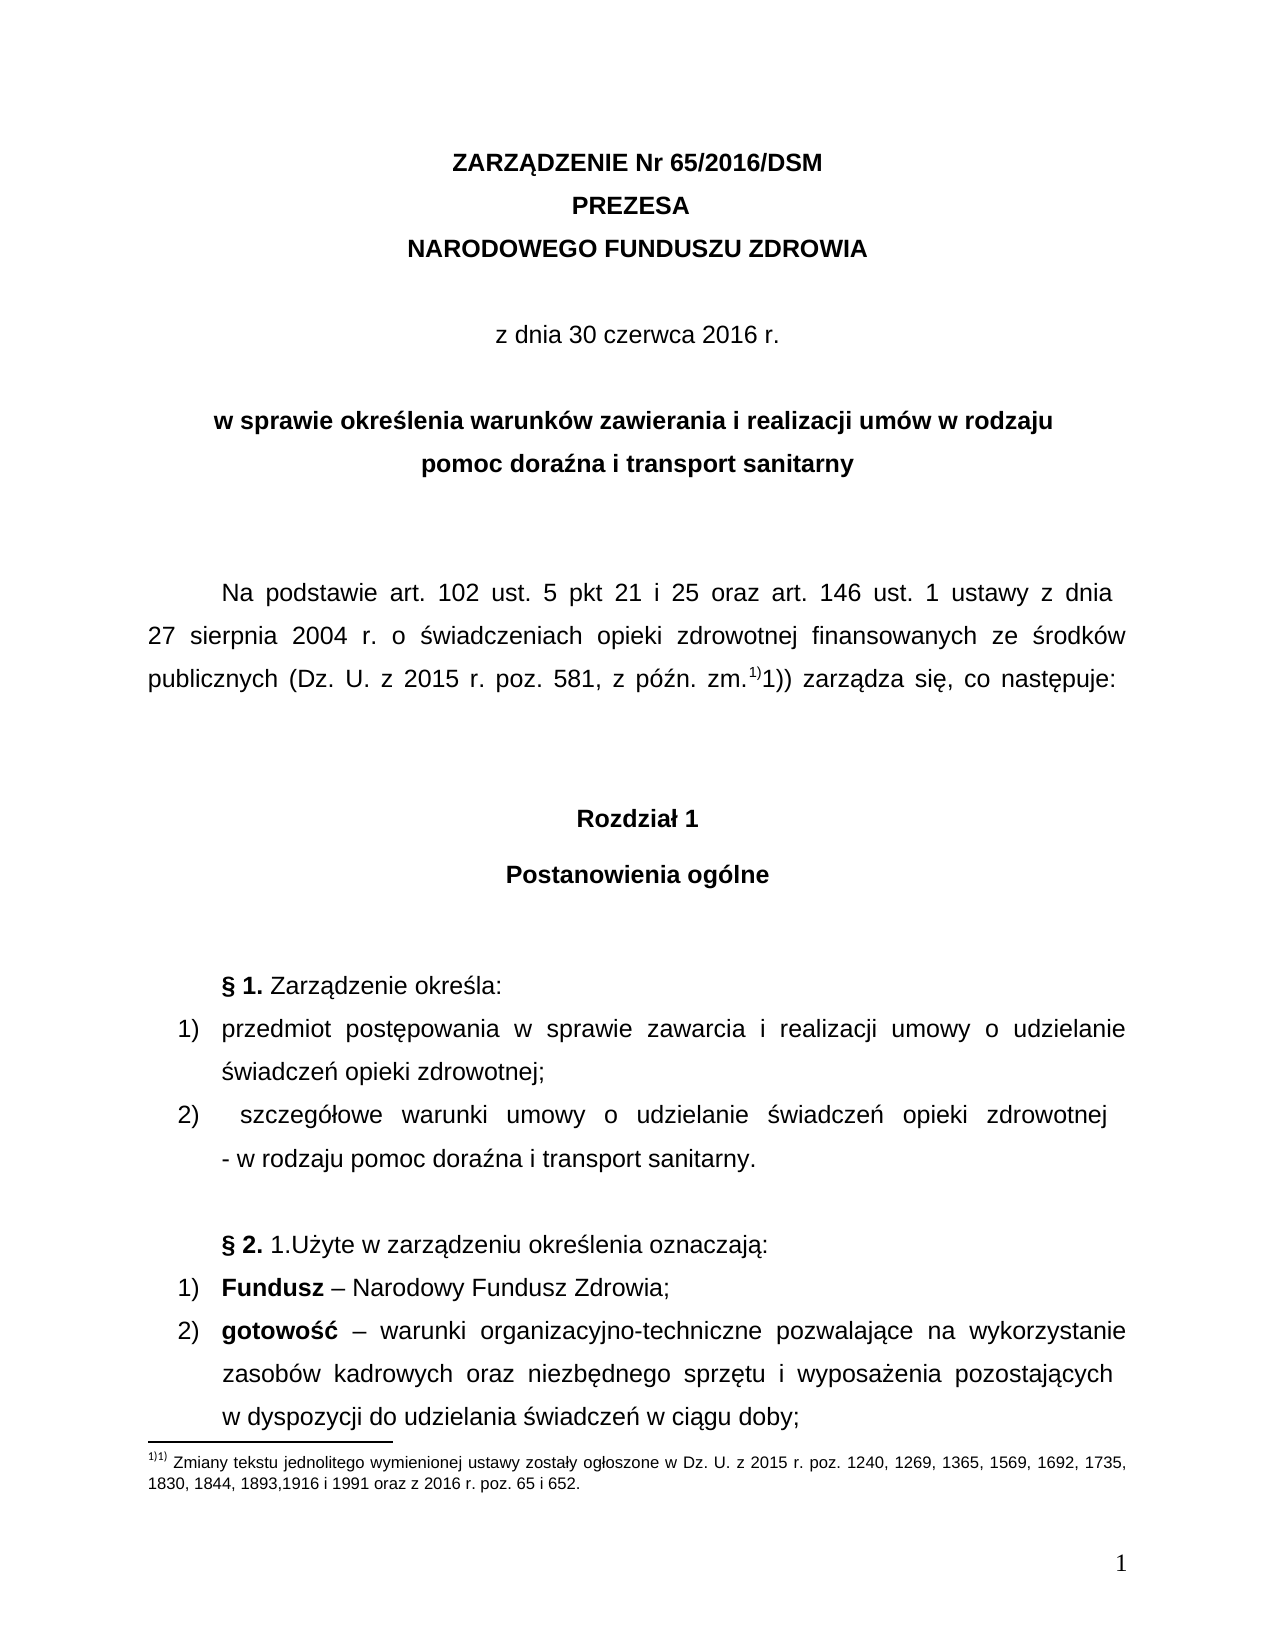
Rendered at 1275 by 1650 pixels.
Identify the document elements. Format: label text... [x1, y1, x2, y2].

text z dnia 30 czerwca 2016 r. [148, 320, 1127, 349]
text Na podstawie art. 102 ust. 5 pkt 21 i 25 oraz art. 146 ust. 1 ustawy z dnia 27 sierpnia 2004 r. o świadczeniach opieki zdrowotnej finansowanych ze środków publicznych (Dz. U. z 2015 r. poz. 581, z późn. zm.1)) zarządza się, co następuje: [148, 578, 1127, 735]
text § 1. Zarządzenie określa: [148, 971, 1127, 1000]
text w sprawie określenia warunków zawierania i realizacji umów w rodzaju pomoc doraźna i transport sanitarny [148, 406, 1127, 478]
text ZARZĄDZENIE Nr 65/2016/DSM PREZESA [148, 148, 1127, 219]
list gotowość – warunki organizacyjno-techniczne pozwalające na wykorzystanie zasobów kadrowych oraz niezbędnego sprzętu i wyposażenia pozostających w dyspozycji do udzielania świadczeń w ciągu doby; [177, 1316, 1127, 1431]
text Rozdział 1 [148, 804, 1127, 833]
text Postanowienia ogólne [148, 860, 1127, 889]
text NARODOWEGO FUNDUSZU ZDROWIA [148, 234, 1127, 263]
list szczegółowe warunki umowy o udzielanie świadczeń opieki zdrowotnej - w rodzaju pomoc doraźna i transport sanitarny. [177, 1101, 1127, 1172]
list przedmiot postępowania w sprawie zawarcia i realizacji umowy o udzielanie świadczeń opieki zdrowotnej; [177, 1014, 1127, 1086]
list Fundusz – Narodowy Fundusz Zdrowia; [177, 1273, 1127, 1302]
text § 2. 1.Użyte w zarządzeniu określenia oznaczają: [192, 1230, 1127, 1259]
